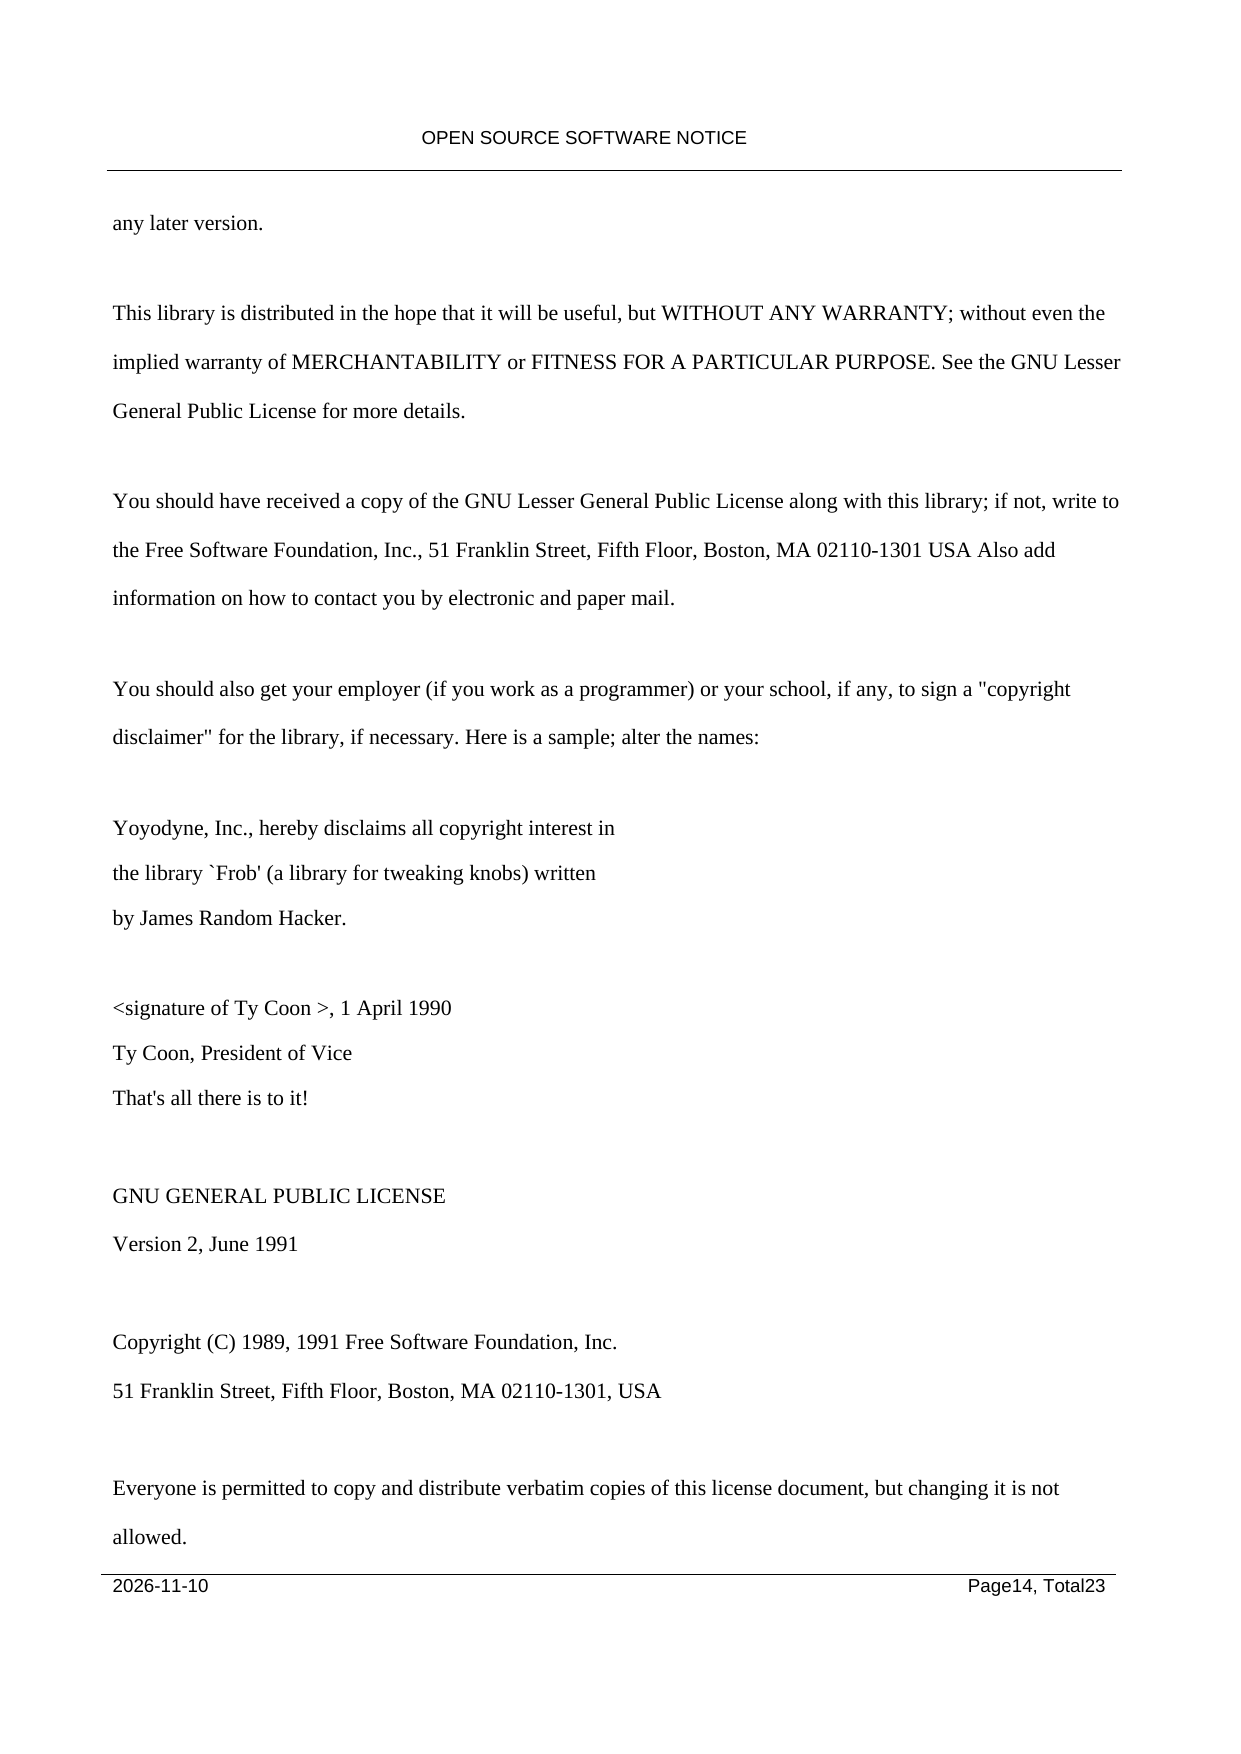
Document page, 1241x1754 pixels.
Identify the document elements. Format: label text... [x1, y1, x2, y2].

text the library `Frob' (a library for tweaking knobs) written [112, 856, 1128, 888]
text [112, 1082, 1128, 1553]
text You should also get your employer (if you work as a programmer) or your school, if any, to sign a "copyright disclaimer" for the library, if necessary. Here is a sample; alter the names: [112, 672, 1128, 753]
text Yoyodyne, Inc., hereby disclaims all copyright interest in [112, 811, 1128, 843]
text You should have received a copy of the GNU Lesser General Public License along with this library; if not, write to the Free Software Foundation, Inc., 51 Franklin Street, Fifth Floor, Boston, MA 02110-1301 USA Also add information on how to contact you by electronic and paper mail. [112, 484, 1128, 614]
text This library is distributed in the hope that it will be useful, but WITHOUT ANY WARRANTY; without even the implied warranty of MERCHANTABILITY or FITNESS FOR A PARTICULAR PURPOSE. See the GNU Lesser General Public License for more details. [112, 297, 1128, 427]
text Ty Coon, President of Vice [112, 1036, 1128, 1069]
text <signature of Ty Coon >, 1 April 1990 [112, 991, 1128, 1024]
text by James Random Hacker. [112, 901, 1128, 934]
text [112, 206, 1128, 239]
